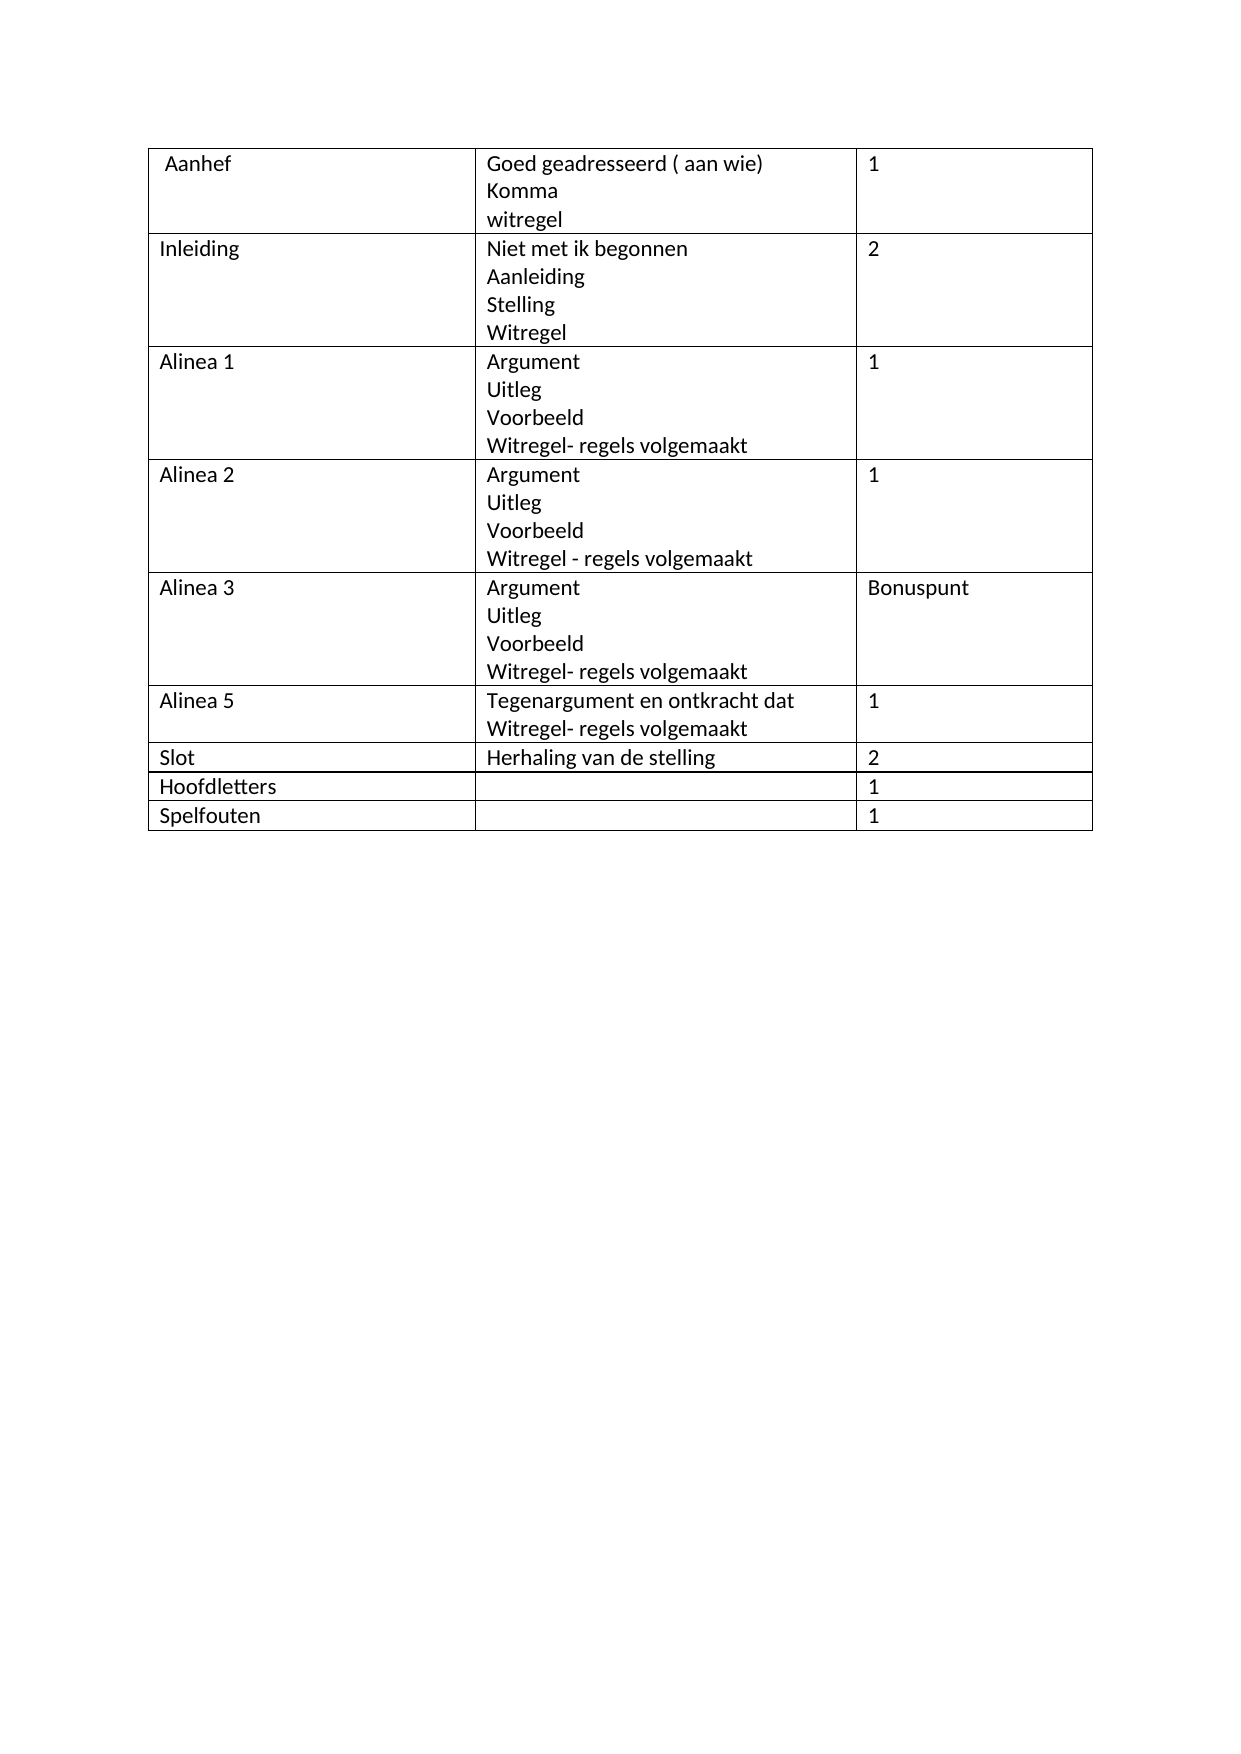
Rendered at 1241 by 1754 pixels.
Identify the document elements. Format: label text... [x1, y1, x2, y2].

table_cell 1 [857, 686, 1092, 742]
table_cell Argument Uitleg Voorbeeld Witregel - regels volgemaakt [476, 460, 856, 572]
table_cell Alinea 3 [149, 573, 475, 685]
table_cell Tegenargument en ontkracht dat Witregel- regels volgemaakt [476, 686, 856, 742]
table_cell 1 [857, 801, 1092, 829]
table_cell Alinea 5 [149, 686, 475, 742]
table_cell 2 [857, 743, 1092, 771]
table_header Goed geadresseerd ( aan wie) Komma witregel [476, 149, 856, 233]
table_cell [476, 773, 856, 800]
table_cell Alinea 1 [149, 347, 475, 459]
table_cell Hoofdletters [149, 773, 475, 800]
table_cell Inleiding [149, 234, 475, 346]
table_cell Bonuspunt [857, 573, 1092, 685]
table_cell [476, 801, 856, 829]
table_cell 1 [857, 773, 1092, 800]
table_header 1 [857, 149, 1092, 233]
table_cell Slot [149, 743, 475, 771]
table_cell Niet met ik begonnen Aanleiding Stelling Witregel [476, 234, 856, 346]
table_cell Spelfouten [149, 801, 475, 829]
table_cell 1 [857, 347, 1092, 459]
table_cell Alinea 2 [149, 460, 475, 572]
table_cell Herhaling van de stelling [476, 743, 856, 771]
table_cell Argument Uitleg Voorbeeld Witregel- regels volgemaakt [476, 347, 856, 459]
table_header Aanhef [149, 149, 475, 233]
table_cell Argument Uitleg Voorbeeld Witregel- regels volgemaakt [476, 573, 856, 685]
table_cell 2 [857, 234, 1092, 346]
table_cell 1 [857, 460, 1092, 572]
